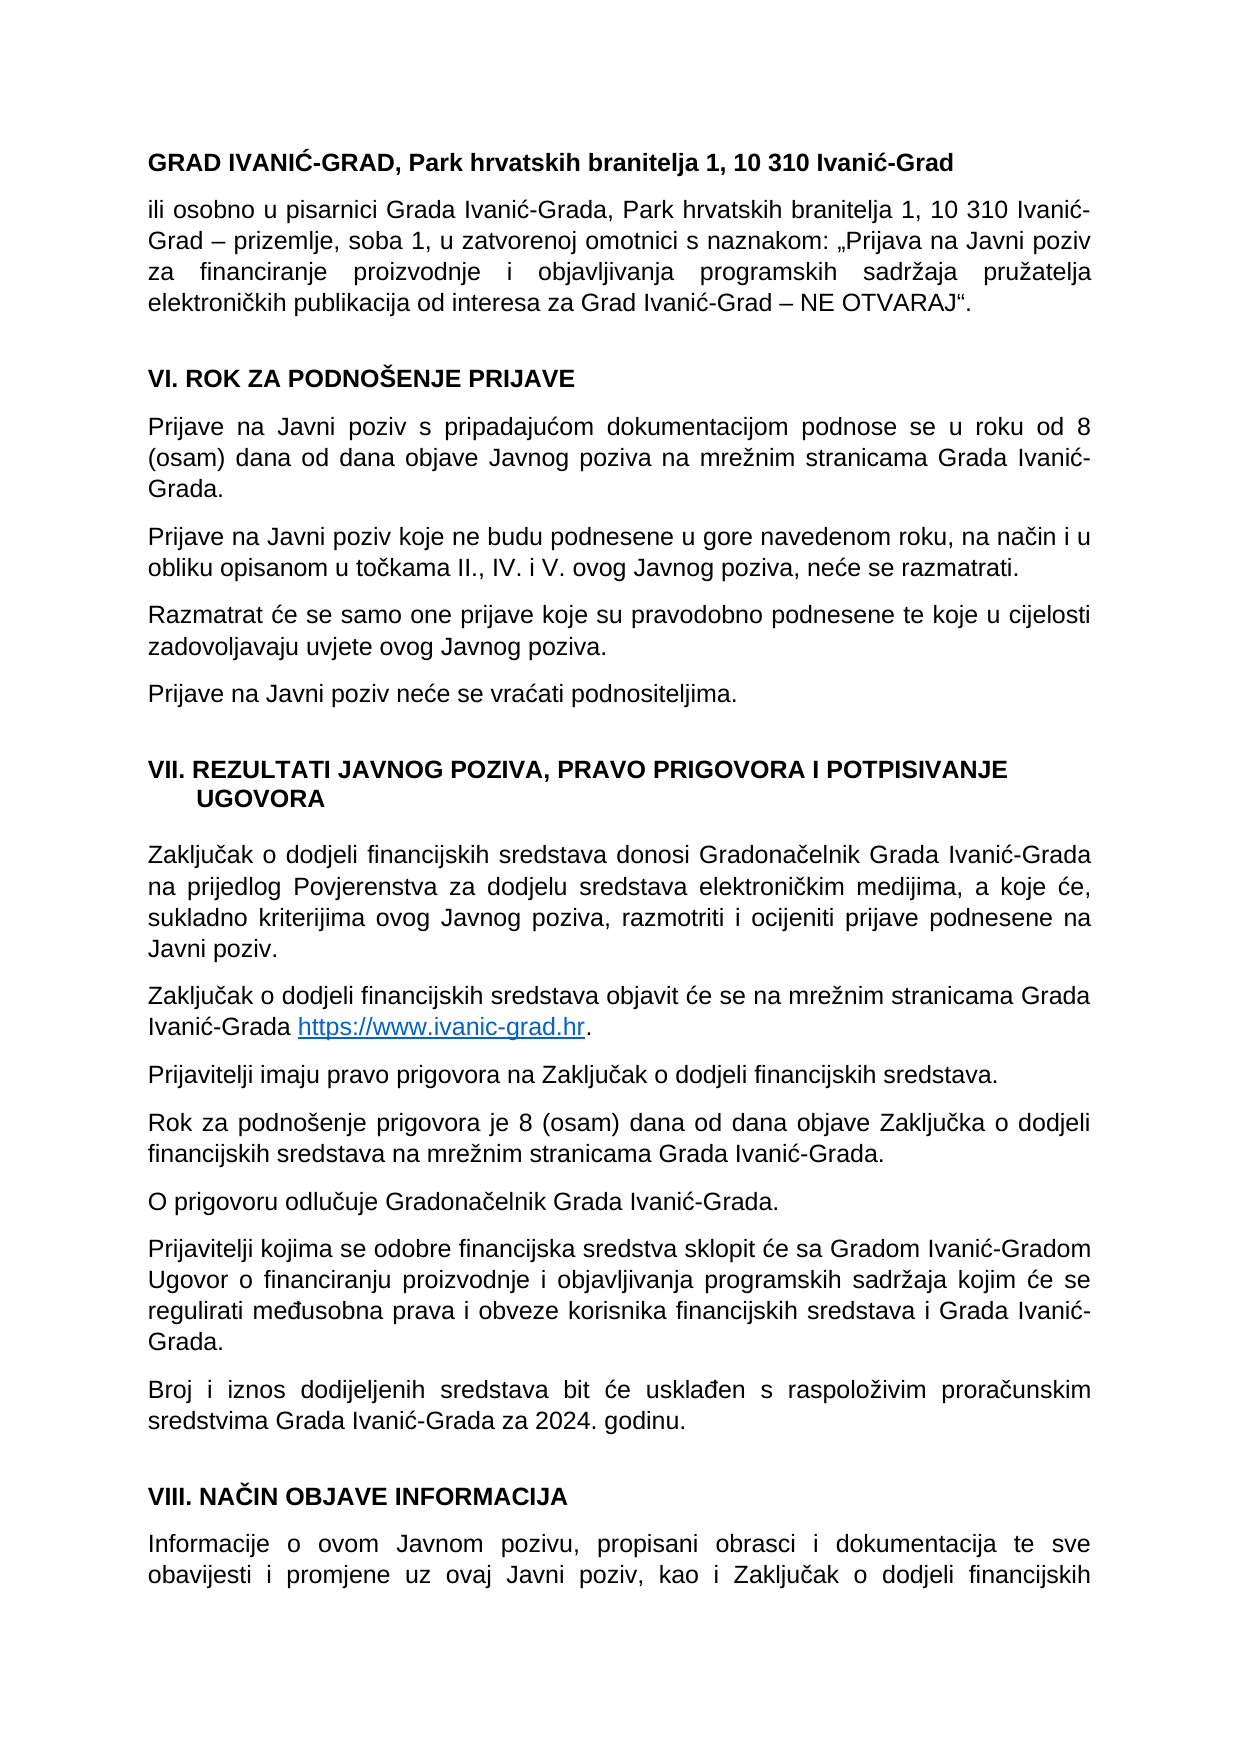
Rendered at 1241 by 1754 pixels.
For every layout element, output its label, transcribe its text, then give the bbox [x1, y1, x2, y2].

text Zaključak o dodjeli financijskih sredstava donosi Gradonačelnik Grada Ivanić-Grada na prijedlog Povjerenstva za dodjelu sredstava elektroničkim medijima, a koje će, sukladno kriterijima ovog Javnog poziva, razmotriti i ocijeniti prijave podnesene na Javni poziv. [148, 840, 1093, 962]
text Prijavitelji imaju pravo prigovora na Zaključak o dodjeli financijskih sredstava. [148, 1060, 1093, 1089]
text Zaključak o dodjeli financijskih sredstava objavit će se na mrežnim stranicama Grada Ivanić-Grada https://www.ivanic-grad.hr. [148, 981, 1093, 1041]
text Prijave na Javni poziv s pripadajućom dokumentacijom podnose se u roku od 8 (osam) dana od dana objave Javnog poziva na mrežnim stranicama Grada Ivanić-Grada. [148, 412, 1093, 503]
text VIII. NAČIN OBJAVE INFORMACIJA [148, 1482, 1093, 1511]
text Broj i iznos dodijeljenih sredstava bit će usklađen s raspoloživim proračunskim sredstvima Grada Ivanić-Grada za 2024. godinu. [148, 1375, 1093, 1435]
text Prijave na Javni poziv koje ne budu podnesene u gore navedenom roku, na način i u obliku opisanom u točkama II., IV. i V. ovog Javnog poziva, neće se razmatrati. [148, 522, 1093, 581]
text Rok za podnošenje prigovora je 8 (osam) dana od dana objave Zaključka o dodjeli financijskih sredstava na mrežnim stranicama Grada Ivanić-Grada. [148, 1108, 1093, 1167]
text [148, 1529, 1093, 1589]
text Prijave na Javni poziv neće se vraćati podnositeljima. [148, 679, 1093, 708]
text VI. ROK ZA PODNOŠENJE PRIJAVE [148, 364, 1093, 393]
text UGOVORA [148, 784, 1093, 812]
text Prijavitelji kojima se odobre financijska sredstva sklopit će sa Gradom Ivanić-Gradom Ugovor o financiranju proizvodnje i objavljivanja programskih sadržaja kojim će se regulirati međusobna prava i obveze korisnika financijskih sredstava i Grada Ivanić-Grada. [148, 1234, 1093, 1356]
text VII. REZULTATI JAVNOG POZIVA, PRAVO PRIGOVORA I POTPISIVANJE [148, 755, 1093, 784]
text ili osobno u pisarnici Grada Ivanić-Grada, Park hrvatskih branitelja 1, 10 310 Ivanić-Grad – prizemlje, soba 1, u zatvorenoj omotnici s naznakom: „Prijava na Javni poziv za financiranje proizvodnje i objavljivanja programskih sadržaja pružatelja elektroničkih publikacija od interesa za Grad Ivanić-Grad – NE OTVARAJ“. [148, 195, 1093, 317]
text Razmatrat će se samo one prijave koje su pravodobno podnesene te koje u cijelosti zadovoljavaju uvjete ovog Javnog poziva. [148, 600, 1093, 660]
text O prigovoru odlučuje Gradonačelnik Grada Ivanić-Grada. [148, 1186, 1093, 1215]
text GRAD IVANIĆ-GRAD, Park hrvatskih branitelja 1, 10 310 Ivanić-Grad [148, 148, 1093, 176]
